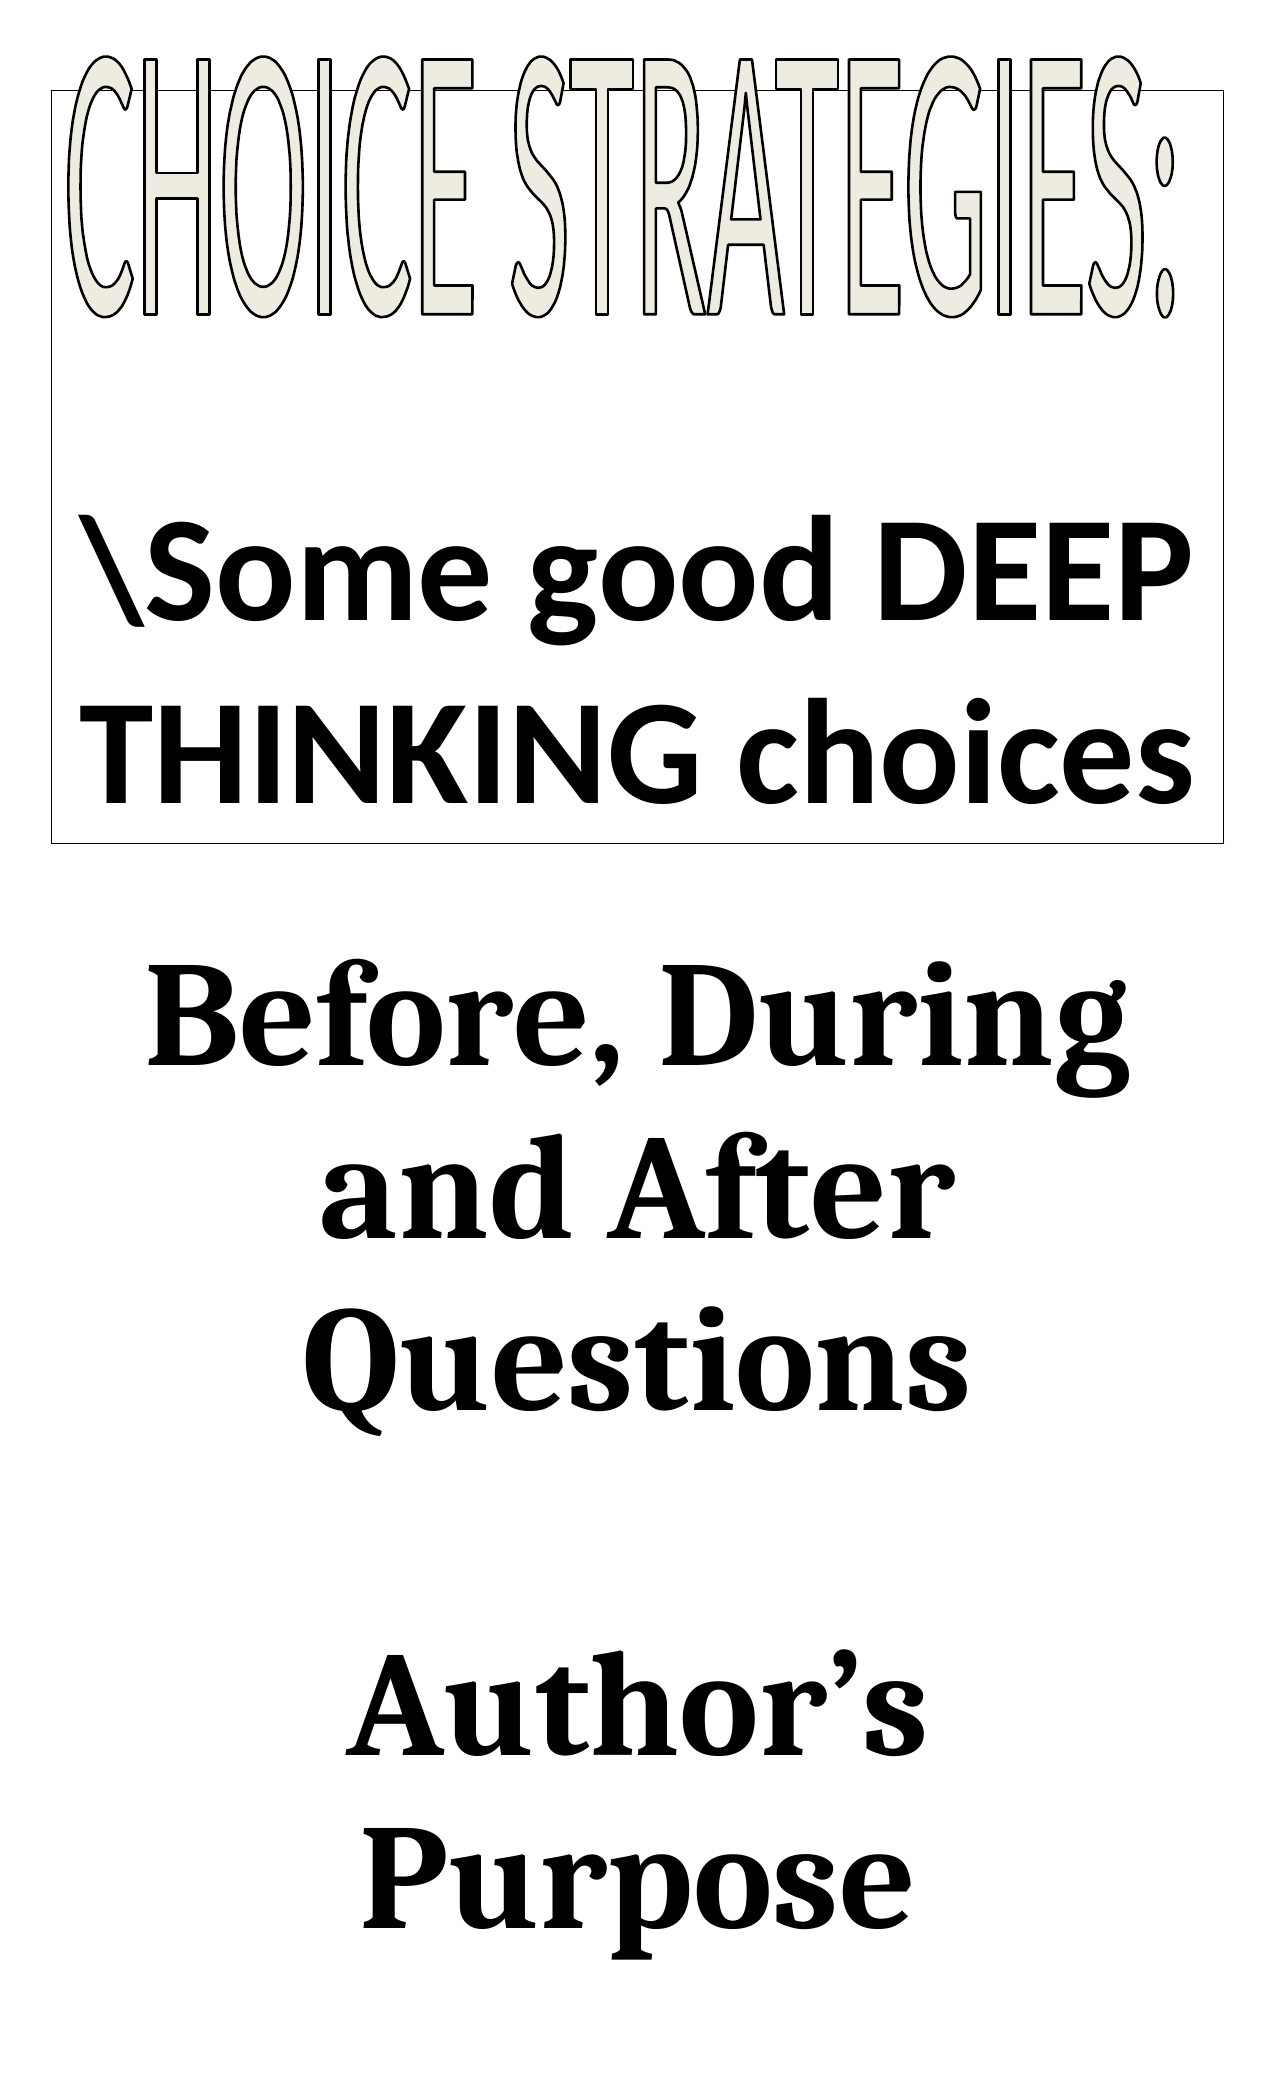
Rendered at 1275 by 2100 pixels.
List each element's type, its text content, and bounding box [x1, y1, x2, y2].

text Author’s Purpose [60, 1621, 1215, 1966]
text \Some good DEEP THINKING choices [52, 91, 1223, 843]
text Before, During and After Questions [60, 931, 1215, 1448]
